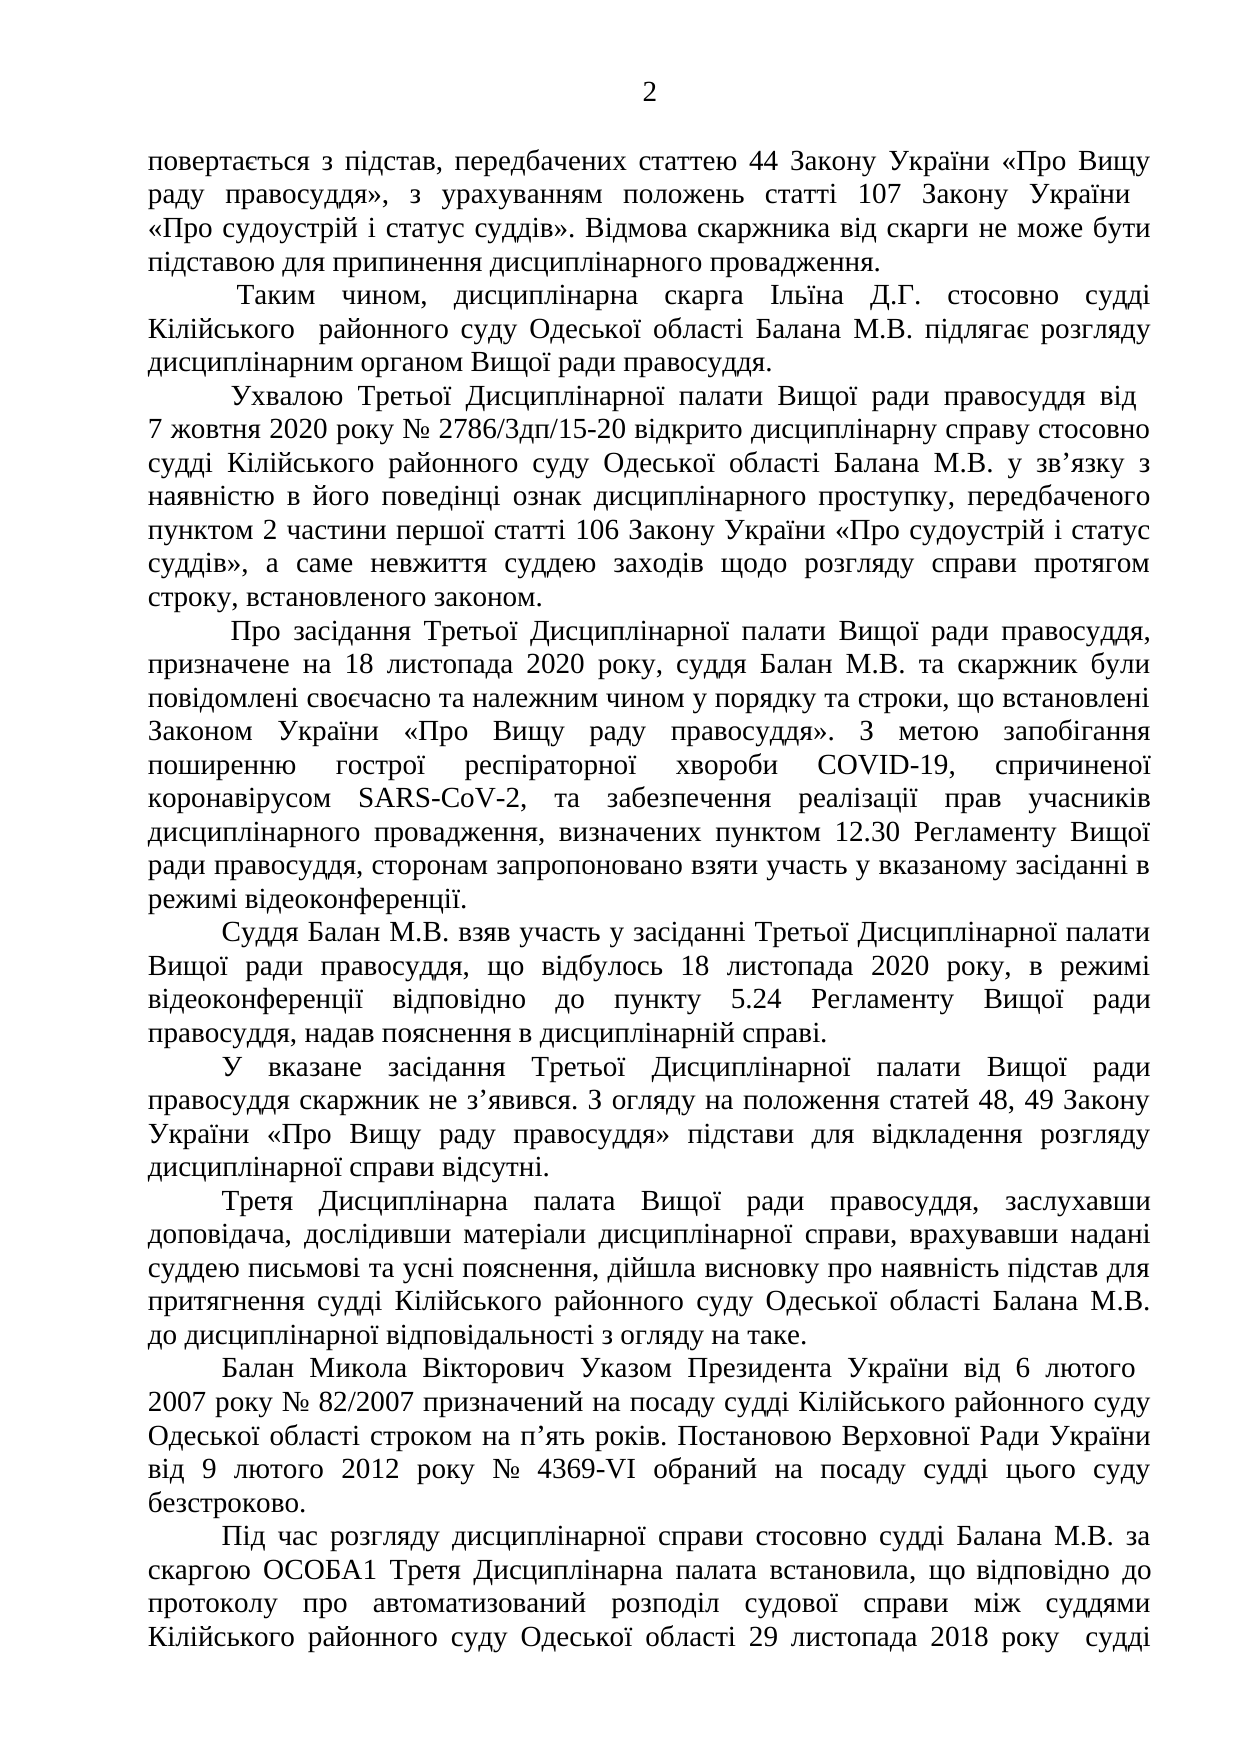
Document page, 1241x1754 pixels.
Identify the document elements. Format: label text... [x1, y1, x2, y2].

text Третя Дисциплінарна палата Вищої ради правосуддя, заслухавши доповідача, дослідивши матеріали дисциплінарної справи, врахувавши надані суддею письмові та усні пояснення, дійшла висновку про наявність підстав для притягнення судді Кілійського районного суду Одеської області Балана М.В. до дисциплінарної відповідальності з огляду на таке. [148, 1183, 1152, 1351]
text У вказане засідання Третьої Дисциплінарної палати Вищої ради правосуддя скаржник не з’явився. З огляду на положення статей 48, 49 Закону України «Про Вищу раду правосуддя» підстави для відкладення розгляду дисциплінарної справи відсутні. [148, 1049, 1152, 1183]
text Суддя Балан М.В. взяв участь у засіданні Третьої Дисциплінарної палати Вищої ради правосуддя, що відбулось 18 листопада 2020 року, в режимі відеоконференції відповідно до пункту 5.24 Регламенту Вищої ради правосуддя, надав пояснення в дисциплінарній справі. [148, 914, 1152, 1049]
text Про засідання Третьої Дисциплінарної палати Вищої ради правосуддя, призначене на 18 листопада 2020 року, суддя Балан М.В. та скаржник були повідомлені своєчасно та належним чином у порядку та строки, що встановлені Законом України «Про Вищу раду правосуддя». З метою запобігання поширенню гострої респіраторної хвороби COVID-19, спричиненої коронавірусом SARS-CoV-2, та забезпечення реалізації прав учасників дисциплінарного провадження, визначених пунктом 12.30 Регламенту Вищої ради правосуддя, сторонам запропоновано взяти участь у вказаному засіданні в режимі відеоконференції. [148, 613, 1152, 914]
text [148, 1518, 1152, 1652]
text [148, 143, 1152, 277]
text Ухвалою Третьої Дисциплінарної палати Вищої ради правосуддя від 7 жовтня 2020 року № 2786/3дп/15-20 відкрито дисциплінарну справу стосовно судді Кілійського районного суду Одеської області Балана М.В. у зв’язку з наявністю в його поведінці ознак дисциплінарного проступку, передбаченого пунктом 2 частини першої статті 106 Закону України «Про судоустрій і статус суддів», а саме невжиття суддею заходів щодо розгляду справи протягом строку, встановленого законом. [148, 378, 1152, 613]
text Балан Микола Вікторович Указом Президента України від 6 лютого 2007 року № 82/2007 призначений на посаду судді Кілійського районного суду Одеської області строком на п’ять років. Постановою Верховної Ради України від 9 лютого 2012 року № 4369-VI обраний на посаду судді цього суду безстроково. [148, 1351, 1152, 1518]
text Таким чином, дисциплінарна скарга Ільїна Д.Г. стосовно судді Кілійського районного суду Одеської області Балана М.В. підлягає розгляду дисциплінарним органом Вищої ради правосуддя. [148, 277, 1152, 378]
